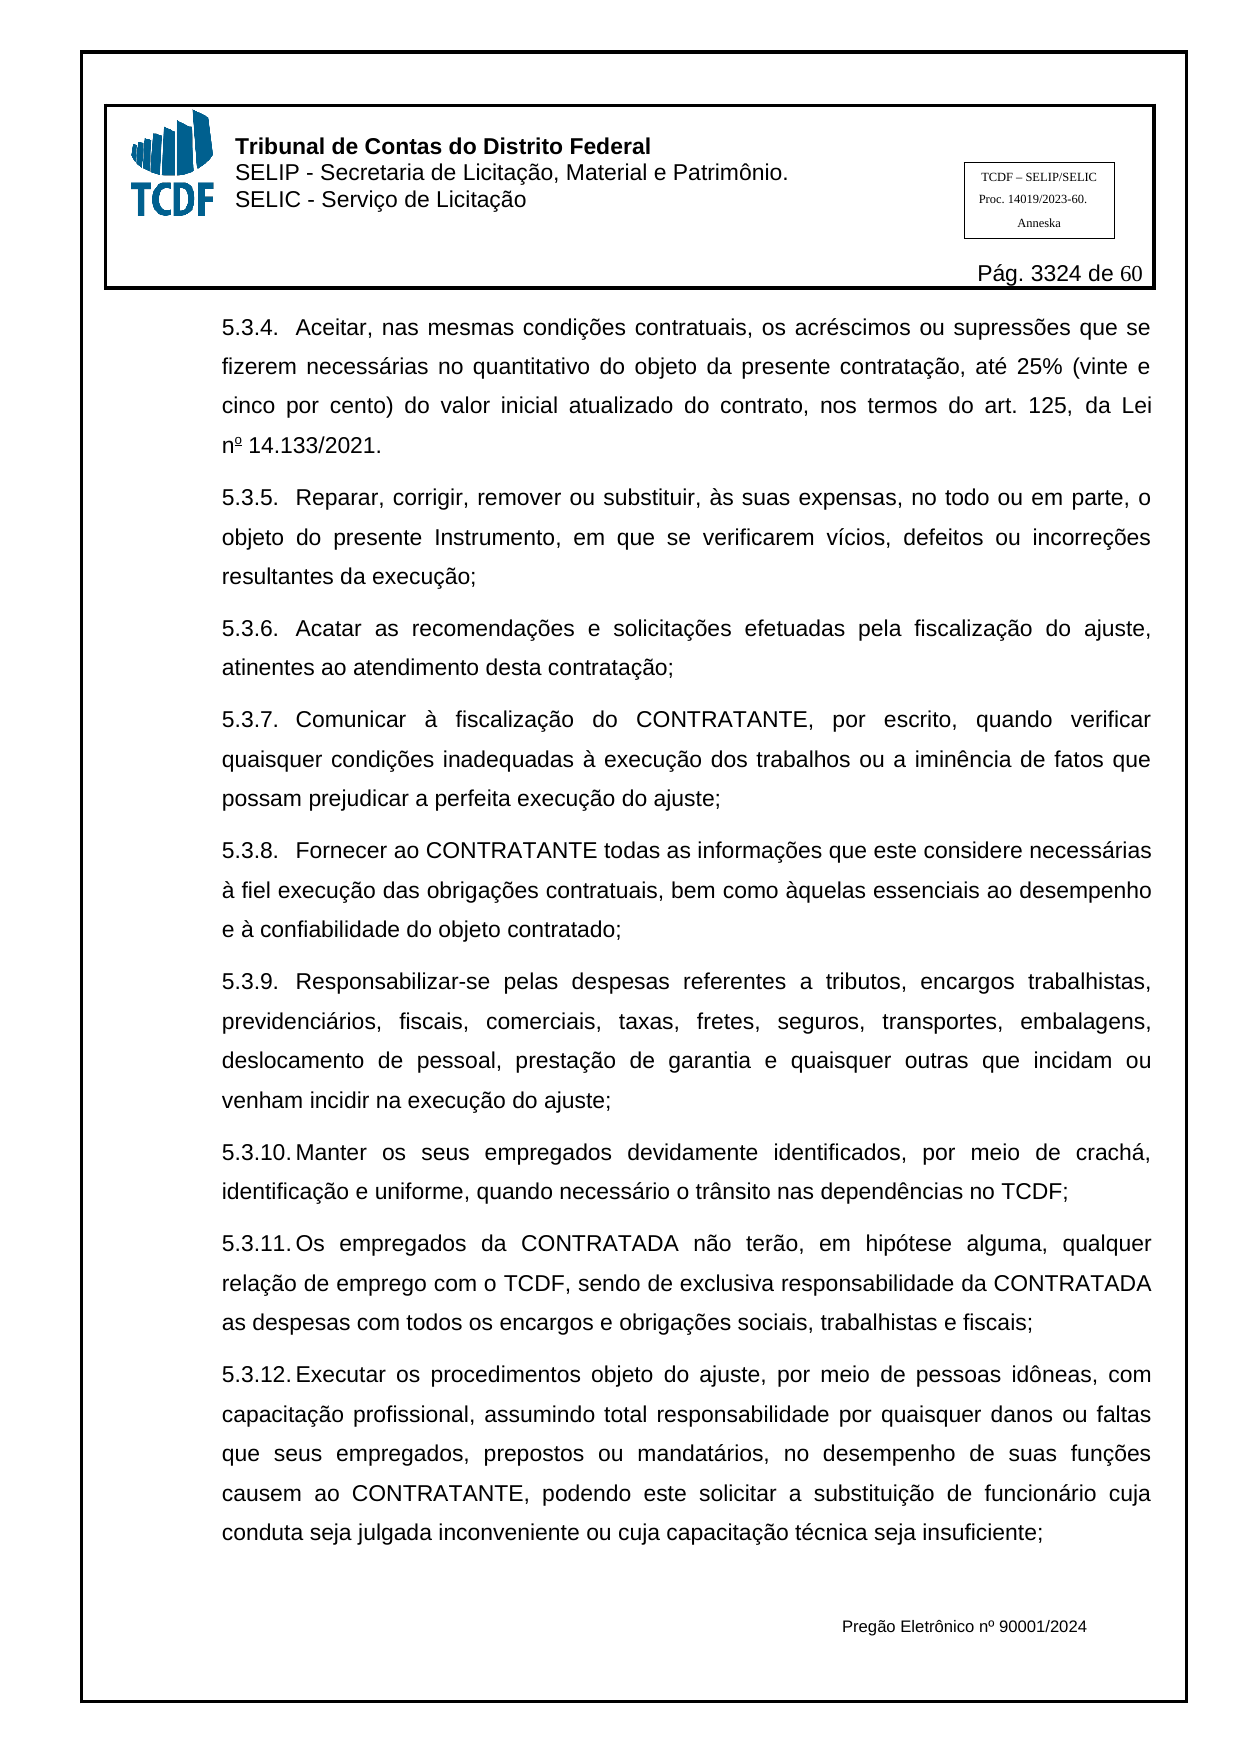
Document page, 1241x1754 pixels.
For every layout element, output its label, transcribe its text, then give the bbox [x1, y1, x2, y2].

list Fornecer ao CONTRATANTE todas as informações que este considere necessárias à fiel execução das obrigações contratuais, bem como àquelas essenciais ao desempenho e à confiabilidade do objeto contratado; [222, 837, 1152, 943]
list Comunicar à fiscalização do CONTRATANTE, por escrito, quando verificar quaisquer condições inadequadas à execução dos trabalhos ou a iminência de fatos que possam prejudicar a perfeita execução do ajuste; [222, 706, 1152, 812]
list Acatar as recomendações e solicitações efetuadas pela fiscalização do ajuste, atinentes ao atendimento desta contratação; [222, 615, 1152, 681]
list Manter os seus empregados devidamente identificados, por meio de crachá, identificação e uniforme, quando necessário o trânsito nas dependências no TCDF; [222, 1139, 1152, 1204]
picture [116, 107, 228, 218]
list Os empregados da CONTRATADA não terão, em hipótese alguma, qualquer relação de emprego com o TCDF, sendo de exclusiva responsabilidade da CONTRATADA as despesas com todos os encargos e obrigações sociais, trabalhistas e fiscais; [222, 1230, 1152, 1335]
list Responsabilizar-se pelas despesas referentes a tributos, encargos trabalhistas, previdenciários, fiscais, comerciais, taxas, fretes, seguros, transportes, embalagens, deslocamento de pessoal, prestação de garantia e quaisquer outras que incidam ou venham incidir na execução do ajuste; [222, 968, 1152, 1113]
list Executar os procedimentos objeto do ajuste, por meio de pessoas idôneas, com capacitação profissional, assumindo total responsabilidade por quaisquer danos ou faltas que seus empregados, prepostos ou mandatários, no desempenho de suas funções causem ao CONTRATANTE, podendo este solicitar a substituição de funcionário cuja conduta seja julgada inconveniente ou cuja capacitação técnica seja insuficiente; [222, 1361, 1152, 1545]
list Aceitar, nas mesmas condições contratuais, os acréscimos ou supressões que se fizerem necessárias no quantitativo do objeto da presente contratação, até 25% (vinte e cinco por cento) do valor inicial atualizado do contrato, nos termos do art. 125, da Lei no 14.133/2021. [222, 313, 1152, 458]
list Reparar, corrigir, remover ou substituir, às suas expensas, no todo ou em parte, o objeto do presente Instrumento, em que se verificarem vícios, defeitos ou incorreções resultantes da execução; [222, 484, 1152, 589]
